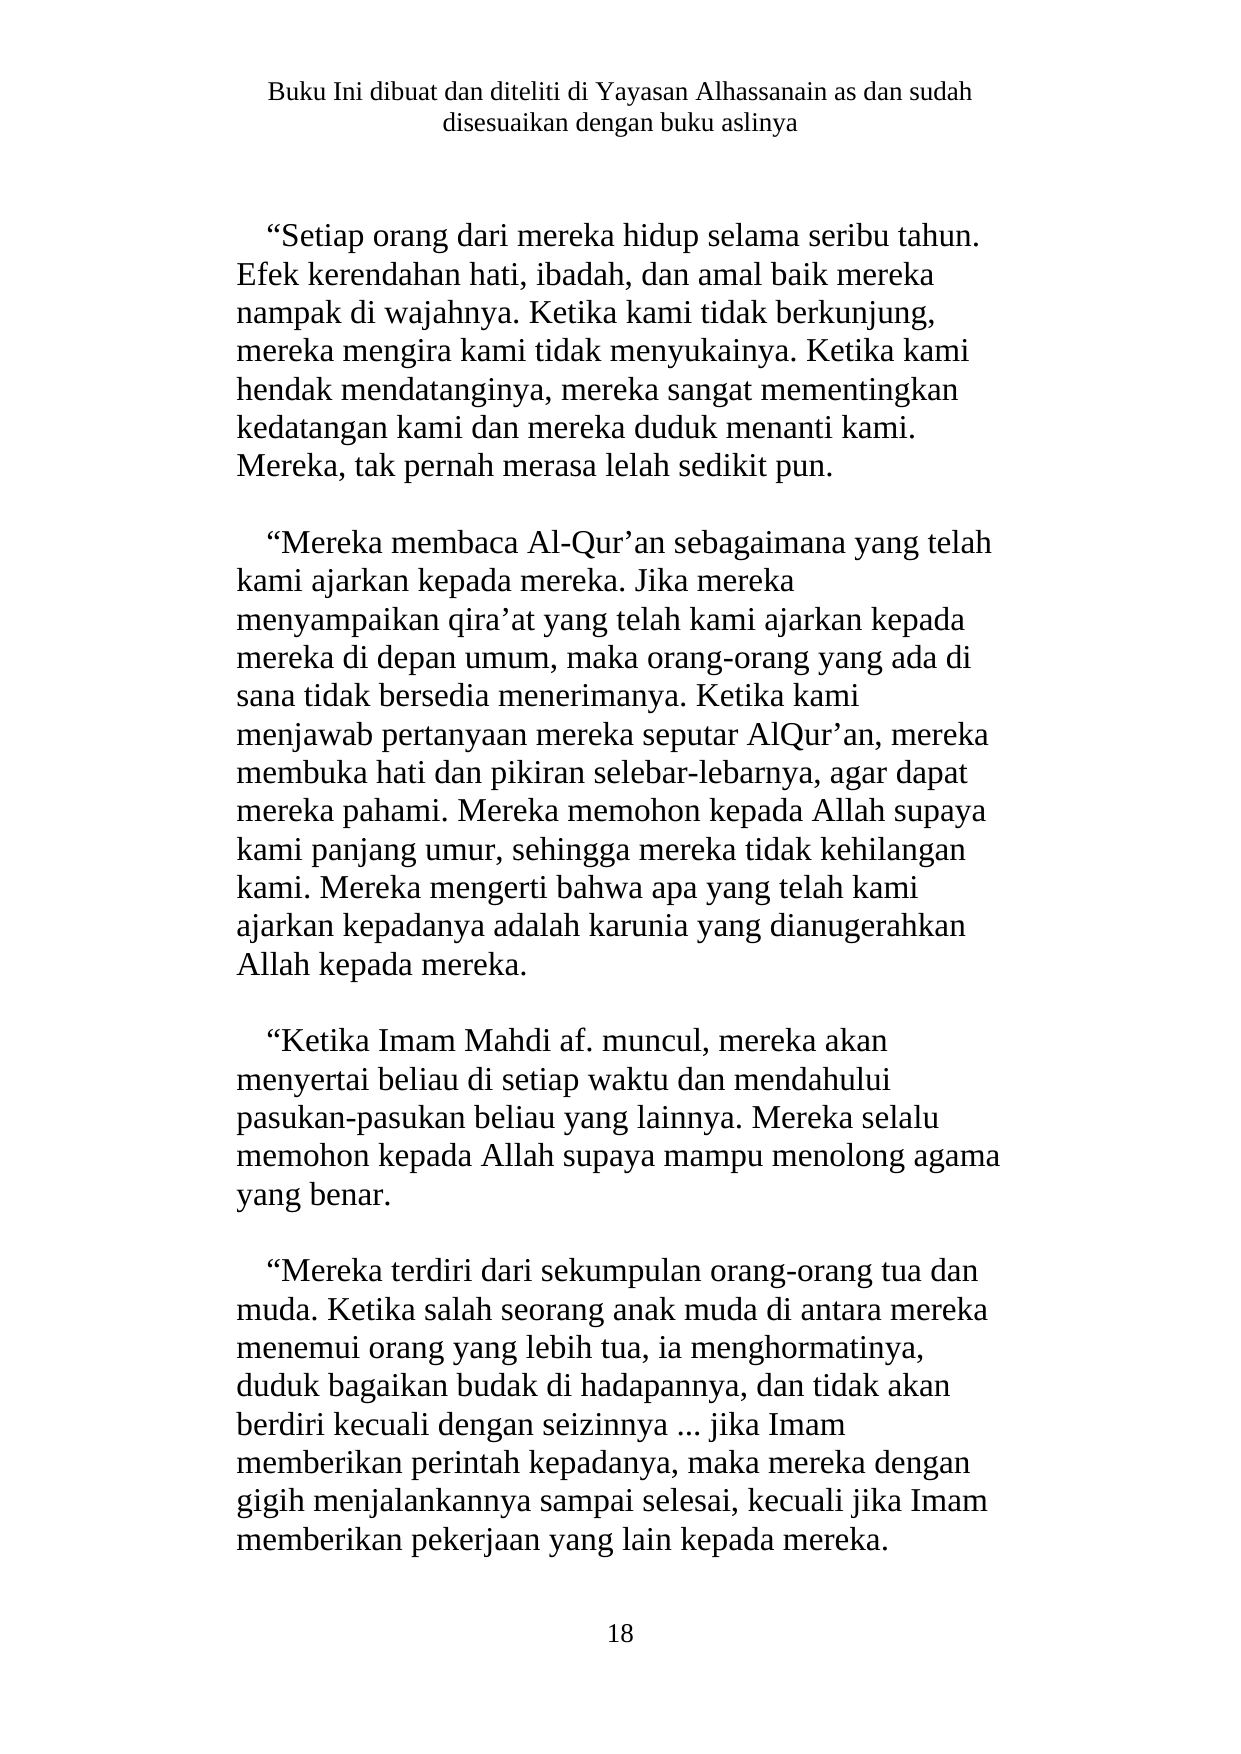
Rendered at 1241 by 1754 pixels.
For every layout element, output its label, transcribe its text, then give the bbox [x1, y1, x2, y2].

text “Ketika Imam Mahdi af. muncul, mereka akan menyertai beliau di setiap waktu dan mendahului pasukan-pasukan beliau yang lainnya. Mereka selalu memohon kepada Allah supaya mampu menolong agama yang benar. [236, 1021, 1004, 1212]
text “Mereka membaca Al-Qur’an sebagaimana yang telah kami ajarkan kepada mereka. Jika mereka menyampaikan qira’at yang telah kami ajarkan kepada mereka di depan umum, maka orang-orang yang ada di sana tidak bersedia menerimanya. Ketika kami menjawab pertanyaan mereka seputar AlQur’an, mereka membuka hati dan pikiran selebar-lebarnya, agar dapat mereka pahami. Mereka memohon kepada Allah supaya kami panjang umur, sehingga mereka tidak kehilangan kami. Mereka mengerti bahwa apa yang telah kami ajarkan kepadanya adalah karunia yang dianugerahkan Allah kepada mereka. [236, 522, 1004, 982]
text “Setiap orang dari mereka hidup selama seribu tahun. Efek kerendahan hati, ibadah, dan amal baik mereka nampak di wajahnya. Ketika kami tidak berkunjung, mereka mengira kami tidak menyukainya. Ketika kami hendak mendatanginya, mereka sangat mementingkan kedatangan kami dan mereka duduk menanti kami. Mereka, tak pernah merasa lelah sedikit pun. [236, 216, 1004, 484]
text “Mereka terdiri dari sekumpulan orang-orang tua dan muda. Ketika salah seorang anak muda di antara mereka menemui orang yang lebih tua, ia menghormatinya, duduk bagaikan budak di hadapannya, dan tidak akan berdiri kecuali dengan seizinnya ... jika Imam memberikan perintah kepadanya, maka mereka dengan gigih menjalankannya sampai selesai, kecuali jika Imam memberikan pekerjaan yang lain kepada mereka. [236, 1251, 1004, 1557]
